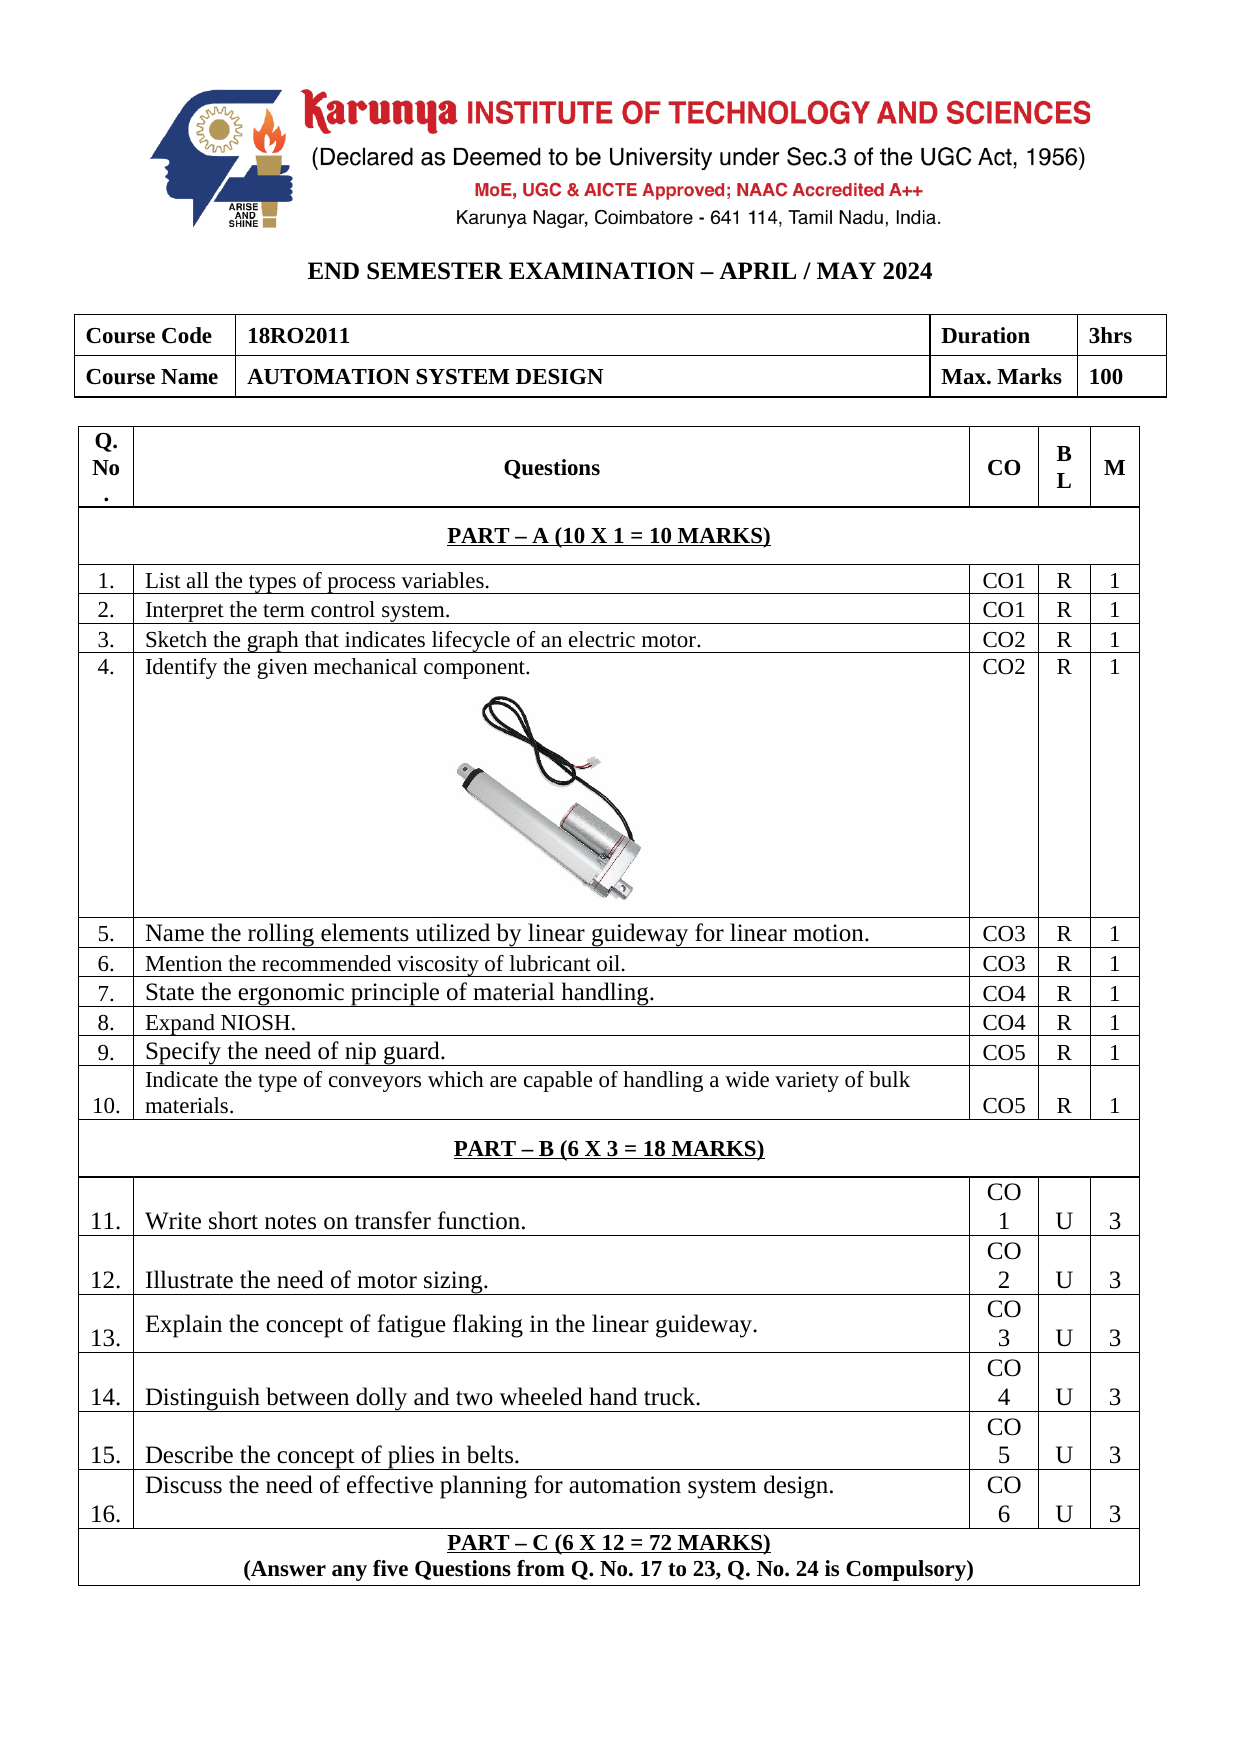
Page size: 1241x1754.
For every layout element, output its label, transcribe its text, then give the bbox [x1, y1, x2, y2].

table_cell 3 [1091, 1295, 1139, 1352]
table_cell 3 [1091, 1353, 1139, 1411]
text END SEMESTER EXAMINATION – APRIL / MAY 2024 [90, 256, 1150, 285]
table_cell 1 [1091, 1066, 1139, 1119]
table_cell Distinguish between dolly and two wheeled hand truck. [134, 1353, 969, 1411]
picture [150, 89, 1091, 228]
table_cell CO1 [970, 565, 1038, 593]
table_cell AUTOMATION SYSTEM DESIGN [236, 356, 929, 396]
table_cell 5. [79, 918, 133, 947]
table_cell 1 [1091, 1007, 1139, 1035]
table_cell CO2 [970, 1236, 1038, 1293]
table_cell PART – C (6 X 12 = 72 MARKS) (Answer any five Questions from Q. No. 17 to 23, Q. No. 24 is Compulsory) [79, 1529, 1139, 1585]
table_cell R [1039, 1007, 1090, 1035]
table_header Course Code [75, 315, 235, 355]
table_cell Identify the given mechanical component. [134, 653, 969, 917]
table_cell Illustrate the need of motor sizing. [134, 1236, 969, 1293]
table_cell R [1039, 948, 1090, 976]
table_cell R [1039, 1036, 1090, 1065]
table_cell Describe the concept of plies in belts. [134, 1412, 969, 1469]
table_header Q. No. [79, 427, 133, 506]
table_cell 3 [1091, 1178, 1139, 1235]
table_cell 15. [79, 1412, 133, 1469]
table_cell 6. [79, 948, 133, 976]
table_header Questions [134, 427, 969, 506]
table_cell Mention the recommended viscosity of lubricant oil. [134, 948, 969, 976]
table_cell U [1039, 1353, 1090, 1411]
table_cell R [1039, 594, 1090, 623]
table_cell List all the types of process variables. [134, 565, 969, 593]
table_cell CO5 [970, 1036, 1038, 1065]
table_cell 1 [1091, 918, 1139, 947]
table_cell 1 [1091, 624, 1139, 652]
table_header Duration [931, 315, 1077, 355]
table_cell 3. [79, 624, 133, 652]
table_cell Interpret the term control system. [134, 594, 969, 623]
table_cell 1 [1091, 565, 1139, 593]
table_cell CO3 [970, 1295, 1038, 1352]
table_header 3hrs [1078, 315, 1166, 355]
table_cell 1 [1091, 653, 1139, 917]
table_cell CO1 [970, 1178, 1038, 1235]
table_cell CO4 [970, 1007, 1038, 1035]
table_cell CO1 [970, 594, 1038, 623]
table_cell 9. [79, 1036, 133, 1065]
table_cell 16. [79, 1470, 133, 1528]
table_cell CO4 [970, 1353, 1038, 1411]
table_cell CO3 [970, 948, 1038, 976]
picture [433, 679, 671, 917]
table_cell 7. [79, 977, 133, 1006]
table_cell 11. [79, 1178, 133, 1235]
table_cell R [1039, 565, 1090, 593]
table_cell CO2 [970, 653, 1038, 917]
table_cell Name the rolling elements utilized by linear guideway for linear motion. [134, 918, 969, 947]
table_header M [1091, 427, 1139, 506]
table_cell CO3 [970, 918, 1038, 947]
table_cell R [1039, 653, 1090, 917]
table_cell CO2 [970, 624, 1038, 652]
table_cell 1 [1091, 948, 1139, 976]
table_cell 12. [79, 1236, 133, 1293]
table_cell R [1039, 1066, 1090, 1119]
table_cell 14. [79, 1353, 133, 1411]
table_cell U [1039, 1470, 1090, 1528]
table_cell Course Name [75, 356, 235, 396]
table_cell Discuss the need of effective planning for automation system design. [134, 1470, 969, 1528]
table_cell PART – A (10 X 1 = 10 MARKS) [79, 508, 1139, 564]
table_cell 3 [1091, 1470, 1139, 1528]
table_cell 2. [79, 594, 133, 623]
table_cell 8. [79, 1007, 133, 1035]
table_cell 1 [1091, 594, 1139, 623]
table_cell Sketch the graph that indicates lifecycle of an electric motor. [134, 624, 969, 652]
table_cell 4. [79, 653, 133, 917]
table_header CO [970, 427, 1038, 506]
table_cell U [1039, 1412, 1090, 1469]
table_cell 1 [1091, 1036, 1139, 1065]
table_cell R [1039, 977, 1090, 1006]
table_cell Specify the need of nip guard. [134, 1036, 969, 1065]
table_cell CO5 [970, 1412, 1038, 1469]
table_cell R [1039, 918, 1090, 947]
table_cell 1. [79, 565, 133, 593]
table_cell 3 [1091, 1236, 1139, 1293]
table_cell 13. [79, 1295, 133, 1352]
table_cell State the ergonomic principle of material handling. [134, 977, 969, 1006]
table_cell 1 [1091, 977, 1139, 1006]
table_cell CO5 [970, 1066, 1038, 1119]
table_cell Explain the concept of fatigue flaking in the linear guideway. [134, 1295, 969, 1352]
table_cell R [1039, 624, 1090, 652]
table_cell Indicate the type of conveyors which are capable of handling a wide variety of bulk materials. [134, 1066, 969, 1119]
table_cell PART – B (6 X 3 = 18 MARKS) [79, 1120, 1139, 1176]
table_cell Write short notes on transfer function. [134, 1178, 969, 1235]
table_cell 10. [79, 1066, 133, 1119]
table_cell 100 [1078, 356, 1166, 396]
table_cell 3 [1091, 1412, 1139, 1469]
table_cell Expand NIOSH. [134, 1007, 969, 1035]
table_header BL [1039, 427, 1090, 506]
table_cell U [1039, 1178, 1090, 1235]
table_cell CO4 [970, 977, 1038, 1006]
table_cell U [1039, 1236, 1090, 1293]
table_cell CO6 [970, 1470, 1038, 1528]
table_cell Max. Marks [931, 356, 1077, 396]
table_header 18RO2011 [236, 315, 929, 355]
table_cell U [1039, 1295, 1090, 1352]
